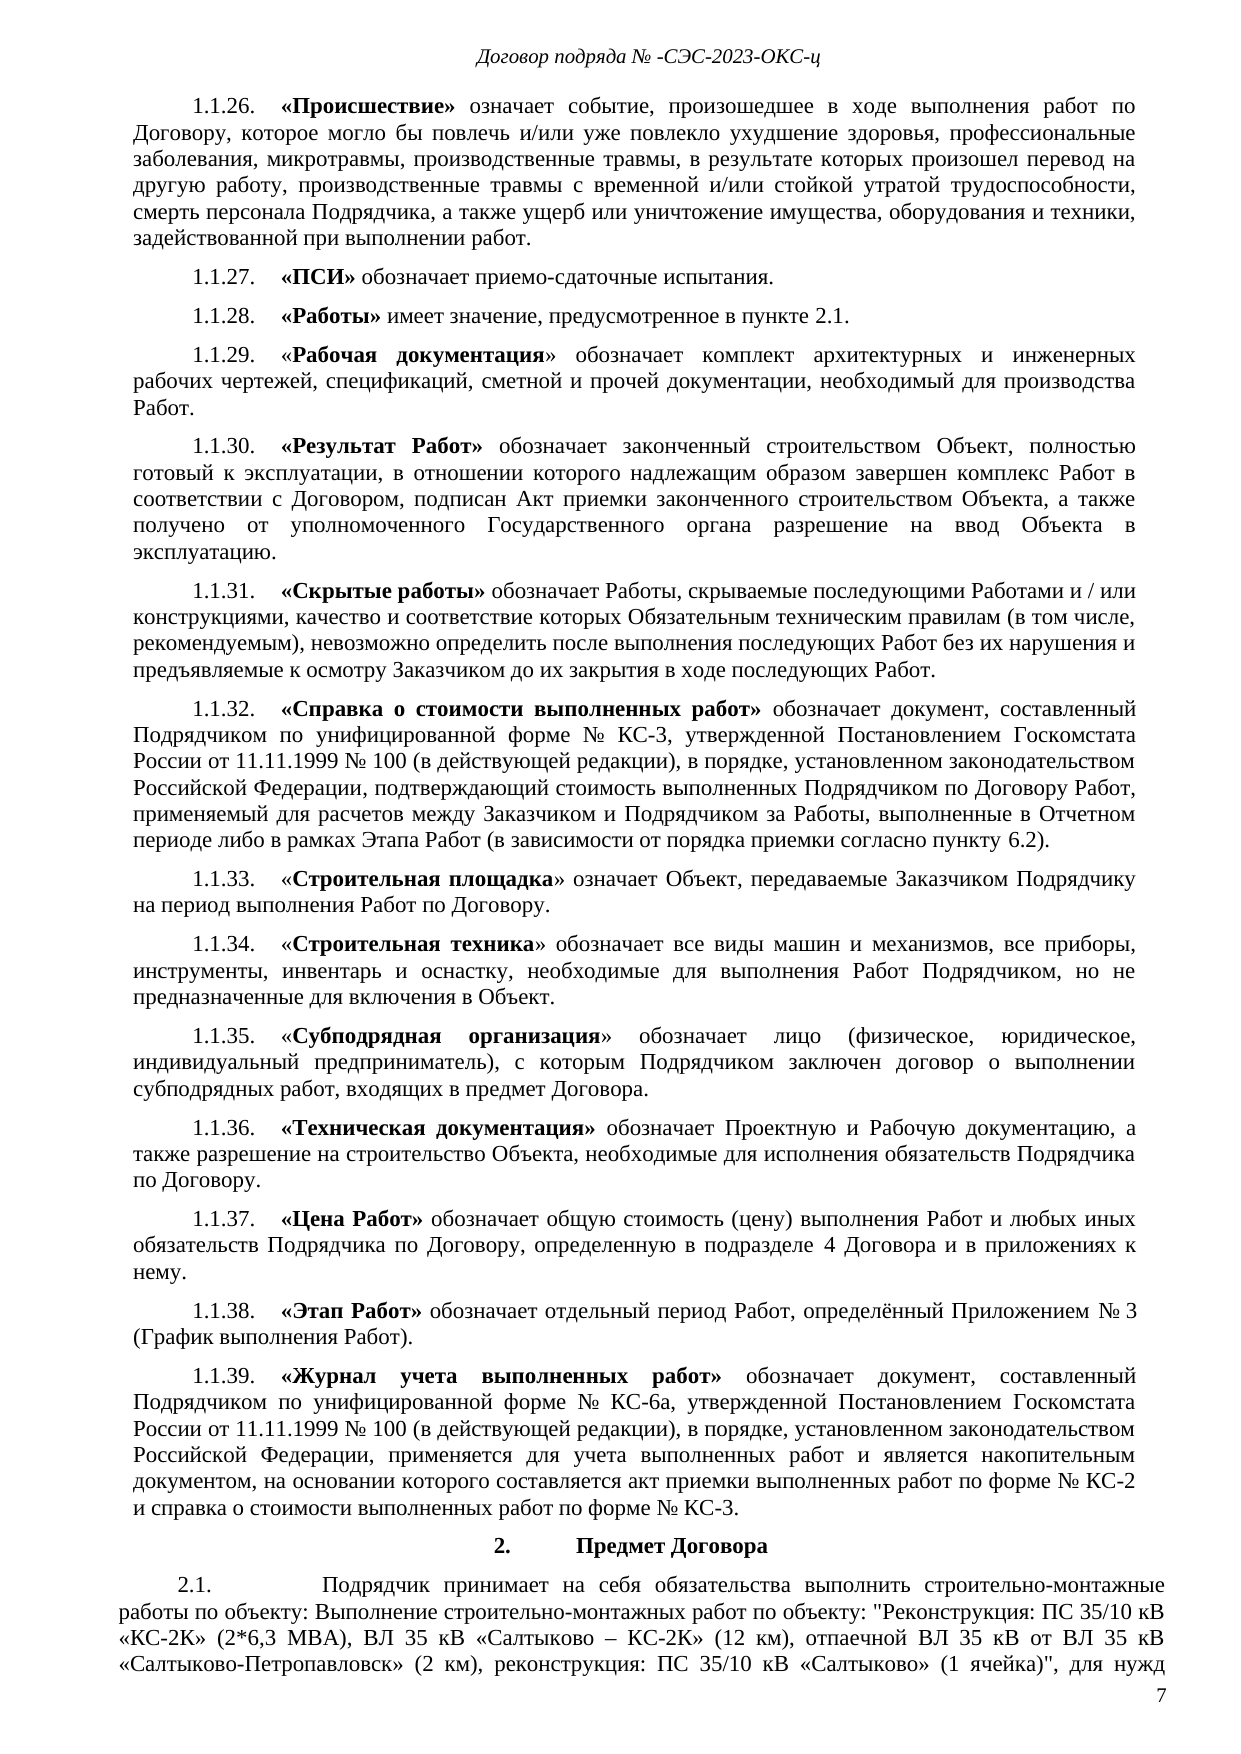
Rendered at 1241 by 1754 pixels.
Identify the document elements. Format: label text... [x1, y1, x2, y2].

text «Происшествие» означает событие, произошедшее в ходе выполнения работ по Договору, которое могло бы повлечь и/или уже повлекло ухудшение здоровья, профессиональные заболевания, микротравмы, производственные травмы, в результате которых произошел перевод на другую работу, производственные травмы с временной и/или стойкой утратой трудоспособности, смерть персонала Подрядчика, а также ущерб или уничтожение имущества, оборудования и техники, задействованной при выполнении работ. [133, 92, 1137, 251]
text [118, 1571, 1167, 1677]
text «Строительная техника» обозначает все виды машин и механизмов, все приборы, инструменты, инвентарь и оснастку, необходимые для выполнения Работ Подрядчиком, но не предназначенные для включения в Объект. [133, 930, 1137, 1009]
text «Журнал учета выполненных работ» обозначает документ, составленный Подрядчиком по унифицированной форме № КС-6а, утвержденной Постановлением Госкомстата России от 11.11.1999 № 100 (в действующей редакции), в порядке, установленном законодательством Российской Федерации, применяется для учета выполненных работ и является накопительным документом, на основании которого составляется акт приемки выполненных работ по форме № КС-2 и справка о стоимости выполненных работ по форме № КС-3. [133, 1362, 1137, 1520]
text Предмет Договора [133, 1532, 1137, 1559]
text «Справка о стоимости выполненных работ» обозначает документ, составленный Подрядчиком по унифицированной форме № КС-3, утвержденной Постановлением Госкомстата России от 11.11.1999 № 100 (в действующей редакции), в порядке, установленном законодательством Российской Федерации, подтверждающий стоимость выполненных Подрядчиком по Договору Работ, применяемый для расчетов между Заказчиком и Подрядчиком за Работы, выполненные в Отчетном периоде либо в рамках Этапа Работ (в зависимости от порядка приемки согласно пункту 21.2). [133, 694, 1137, 853]
text «Рабочая документация» обозначает комплект архитектурных и инженерных рабочих чертежей, спецификаций, сметной и прочей документации, необходимый для производства Работ. [133, 341, 1137, 420]
text «Скрытые работы» обозначает Работы, скрываемые последующими Работами и / или конструкциями, качество и соответствие которых Обязательным техническим правилам (в том числе, рекомендуемым), невозможно определить после выполнения последующих Работ без их нарушения и предъявляемые к осмотру Заказчиком до их закрытия в ходе последующих Работ. [133, 577, 1137, 682]
text «Этап Работ» обозначает отдельный период Работ, определённый Приложением № 3 (График выполнения Работ). [133, 1297, 1137, 1349]
text «Результат Работ» обозначает законченный строительством Объект, полностью готовый к эксплуатации, в отношении которого надлежащим образом завершен комплекс Работ в соответствии с Договором, подписан Акт приемки законченного строительством Объекта, а также получено от уполномоченного Государственного органа разрешение на ввод Объекта в эксплуатацию. [133, 432, 1137, 564]
text «Цена Работ» обозначает общую стоимость (цену) выполнения Работ и любых иных обязательств Подрядчика по Договору, определенную в подразделе 4 Договора и в приложениях к нему. [133, 1205, 1137, 1284]
text «ПСИ» обозначает приемо-сдаточные испытания. [133, 263, 1137, 289]
text «Работы» имеет значение, предусмотренное в пункте 2.1. [133, 302, 1137, 328]
text «Техническая документация» обозначает Проектную и Рабочую документацию, а также разрешение на строительство Объекта, необходимые для исполнения обязательств Подрядчика по Договору. [133, 1113, 1137, 1193]
text «Строительная площадка» означает Объект, передаваемые Заказчиком Подрядчику на период выполнения Работ по Договору. [133, 865, 1137, 918]
text «Субподрядная организация» обозначает лицо (физическое, юридическое, индивидуальный предприниматель), с которым Подрядчиком заключен договор о выполнении субподрядных работ, входящих в предмет Договора. [133, 1022, 1137, 1101]
